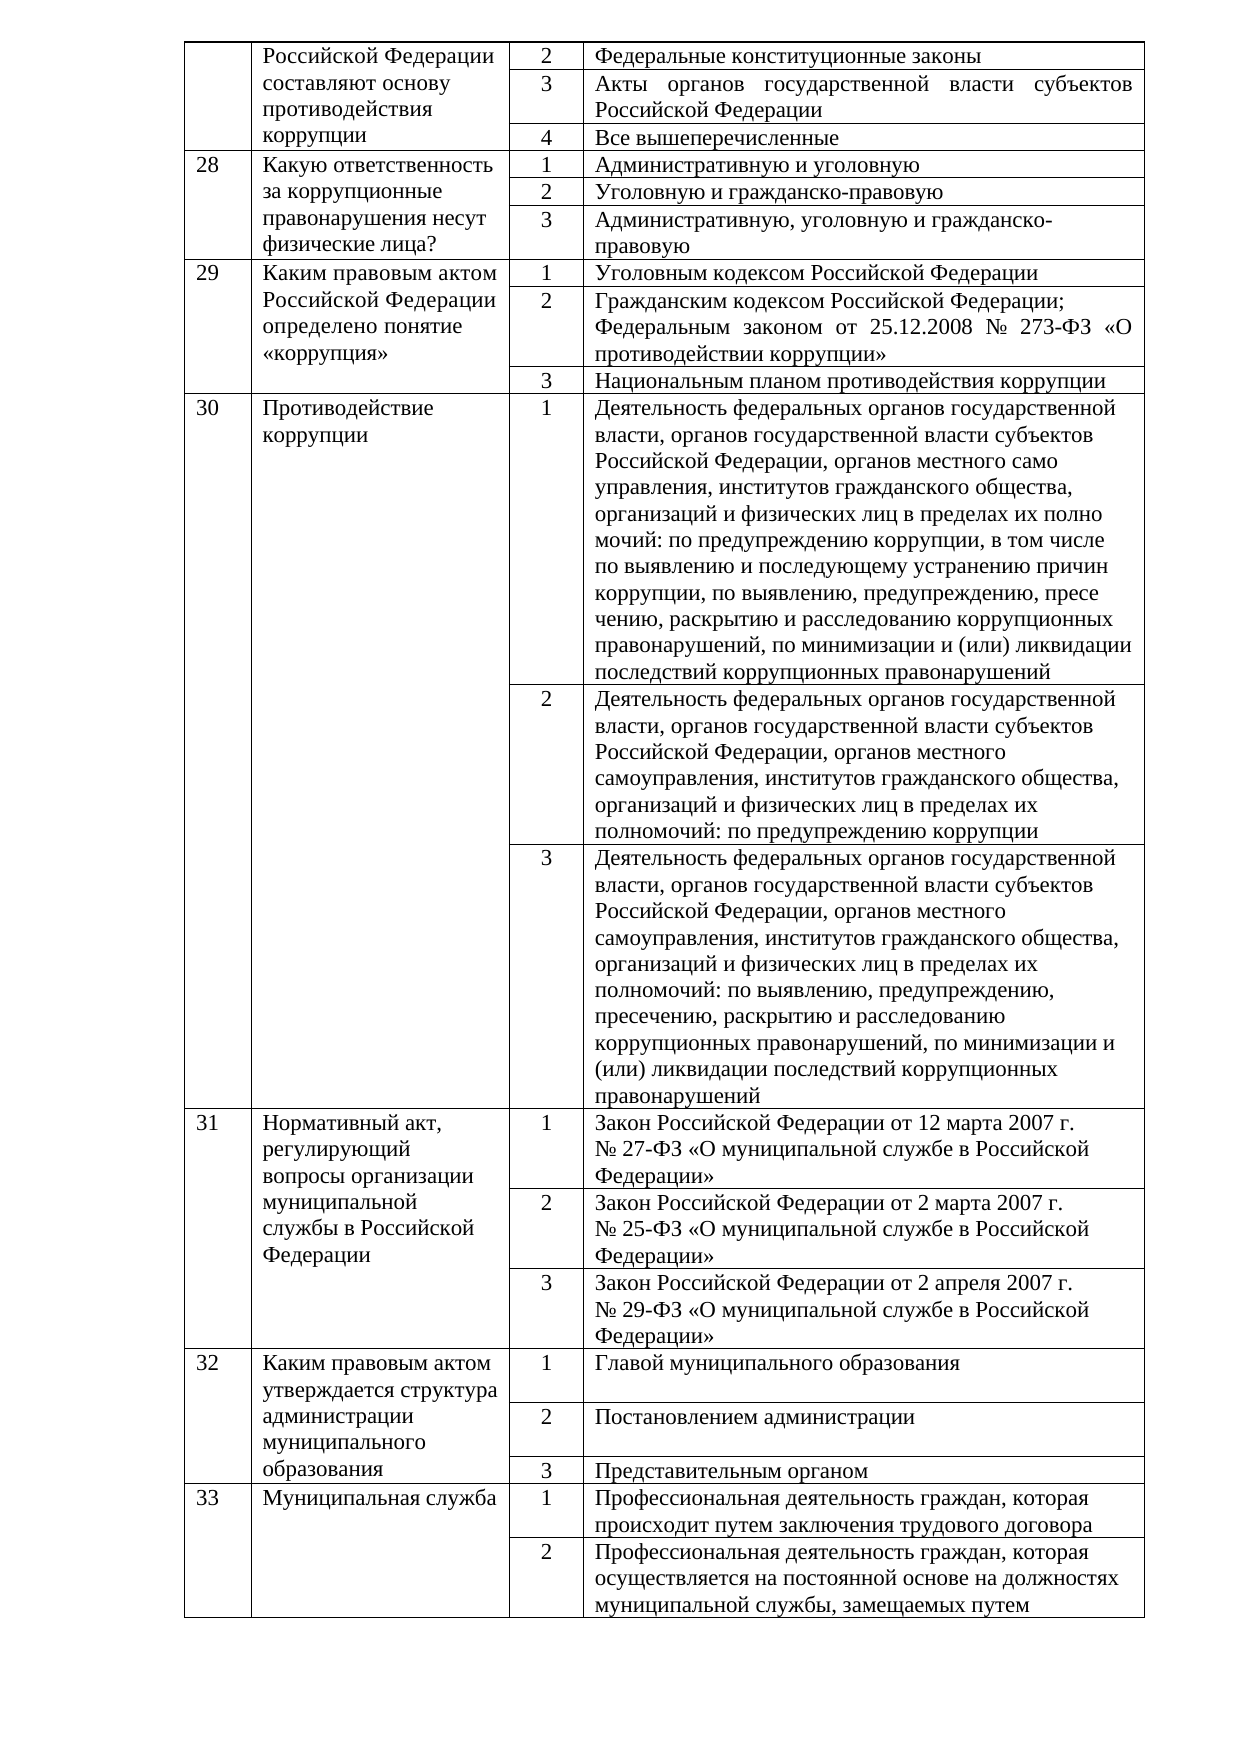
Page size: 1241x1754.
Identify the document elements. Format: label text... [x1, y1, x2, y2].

table_cell Все вышеперечисленные [584, 124, 1144, 150]
table_cell 2 [510, 43, 583, 69]
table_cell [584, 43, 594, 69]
table_cell 1 [510, 1349, 583, 1402]
table_cell Постановлением администрации [584, 1403, 1144, 1456]
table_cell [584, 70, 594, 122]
table_cell 3 [510, 367, 583, 393]
table_cell 1 [510, 260, 583, 286]
table_cell Муниципальная служба [252, 1484, 509, 1617]
table_cell 2 [510, 685, 583, 843]
table_cell 1 [510, 151, 583, 177]
table_cell 3 [510, 70, 583, 122]
table_cell Административную и уголовную [584, 151, 1144, 177]
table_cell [584, 1538, 1144, 1617]
table_cell 3 [510, 845, 583, 1108]
table_cell Деятельность федеральных органов государственной власти, органов государственной власти субъектов Российской Федерации, органов местного само управления, институтов гражданского общества, организаций и физических лиц в пределах их полно мочий: по предупреждению коррупции, в том числе по выявлению и последующему устранению причин коррупции, по выявлению, предупреждению, пресе чению, раскрытию и расследованию коррупционных правонарушений, по минимизации и (или) ликвидации последствий коррупционных правонарушений [584, 394, 1144, 684]
table_cell 27 [185, 43, 251, 150]
table_cell 28 [185, 151, 251, 258]
table_cell 2 [510, 287, 583, 366]
table_cell Деятельность федеральных органов государственной власти, органов государственной власти субъектов Российской Федерации, органов местного самоуправления, институтов гражданского общества, организаций и физических лиц в пределах их полномочий: по предупреждению коррупции [584, 685, 1144, 843]
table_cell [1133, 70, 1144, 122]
table_cell Каким правовым актом утверждается структура администрации муниципального образования [252, 1349, 509, 1483]
table_cell 1 [510, 1484, 583, 1537]
table_cell Закон Российской Федерации от 12 марта 2007 г. № 27-ФЗ «О муниципальной службе в Российской Федерации» [584, 1109, 1144, 1188]
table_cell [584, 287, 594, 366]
table_cell 32 [185, 1349, 251, 1483]
table_cell Противодействие коррупции [252, 394, 509, 1108]
table_cell Нормативный акт, регулирующий вопросы организации муниципальной службы в Российской Федерации [252, 1109, 509, 1348]
table_cell Административную, уголовную и гражданско-правовую [584, 206, 1144, 258]
table_cell 30 [185, 394, 251, 1108]
table_cell 2 [510, 1403, 583, 1456]
table_cell 3 [510, 206, 583, 258]
table_cell 29 [185, 260, 251, 393]
table_cell Главой муниципального образования [584, 1349, 1144, 1402]
table_cell Закон Российской Федерации от 2 апреля 2007 г. № 29-ФЗ «О муниципальной службе в Российской Федерации» [584, 1269, 1144, 1348]
table_cell 2 [510, 178, 583, 205]
table_cell Профессиональная деятельность граждан, которая происходит путем заключения трудового договора [584, 1484, 1144, 1537]
table_cell Национальным планом противодействия коррупции [584, 367, 1144, 393]
table_cell Уголовным кодексом Российской Федерации [584, 260, 1144, 286]
table_cell 3 [510, 1457, 583, 1483]
table_cell 4 [510, 124, 583, 150]
table_cell 1 [510, 1109, 583, 1188]
table_cell 31 [185, 1109, 251, 1348]
table_cell 2 [510, 1538, 583, 1617]
table_cell 3 [510, 1269, 583, 1348]
table_cell Уголовную и гражданско-правовую [584, 178, 1144, 205]
table_cell 2 [510, 1189, 583, 1268]
table_cell 1 [510, 394, 583, 684]
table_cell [252, 43, 509, 150]
table_cell Закон Российской Федерации от 2 марта 2007 г. № 25-ФЗ «О муниципальной службе в Российской Федерации» [584, 1189, 1144, 1268]
table_cell 33 [185, 1484, 251, 1617]
table_cell Какую ответственность за коррупционные правонарушения несут физические лица? [252, 151, 509, 258]
table_cell Деятельность федеральных органов государственной власти, органов государственной власти субъектов Российской Федерации, органов местного самоуправления, институтов гражданского общества, организаций и физических лиц в пределах их полномочий: по выявлению, предупреждению, пресечению, раскрытию и расследованию коррупционных правонарушений, по минимизации и (или) ликвидации последствий коррупционных правонарушений [584, 845, 1144, 1108]
table_cell Каким правовым актом Российской Федерации определено понятие «коррупция» [252, 260, 509, 393]
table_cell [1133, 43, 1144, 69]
table_cell Представительным органом [584, 1457, 1144, 1483]
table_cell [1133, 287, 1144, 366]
